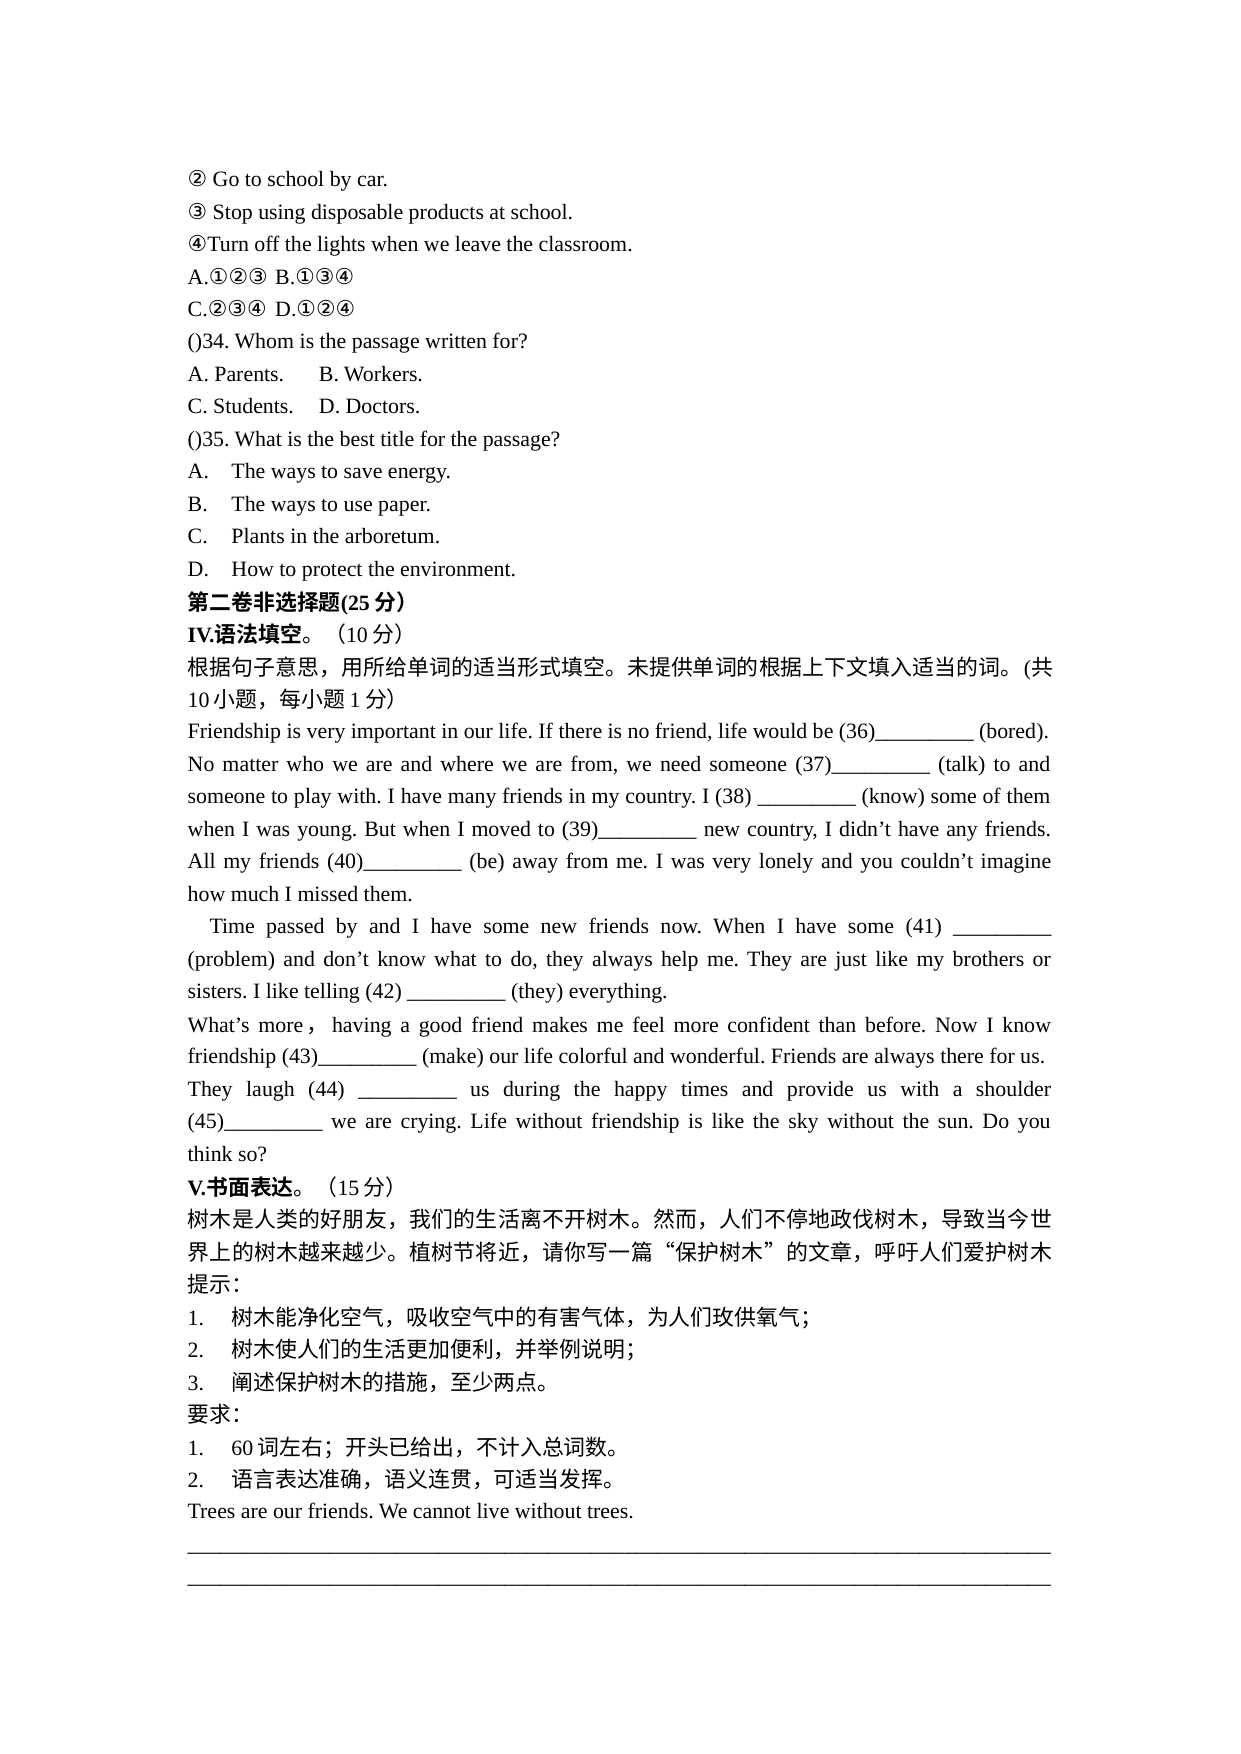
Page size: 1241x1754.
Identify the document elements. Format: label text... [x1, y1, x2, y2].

text IV.语法填空。（10分） [187, 617, 1053, 649]
text C. Plants in the arboretum. [187, 519, 1053, 552]
text 1. 60词左右；开头已给出，不计入总词数。 [187, 1429, 1053, 1462]
text B. The ways to use paper. [187, 487, 1053, 519]
text 根据句子意思，用所给单词的适当形式填空。未提供单词的根据上下文填入适当的词。(共10小题，每小题1分） [187, 649, 1053, 714]
text 3. 阐述保护树木的措施，至少两点。 [187, 1364, 1053, 1397]
text Friendship is very important in our life. If there is no friend, life would be (36)_________ (bored). [187, 714, 1053, 747]
text No matter who we are and where we are from, we need someone (37)_________ (talk) to and someone to play with. I have many friends in my country. I (38) _________ (know) some of them when I was young. But when I moved to (39)_________ new country, I didn’t have any friends. All my friends (40)_________ (be) away from me. I was very lonely and you couldn’t imagine how much I missed them. [187, 747, 1053, 909]
text 要求： [187, 1397, 1053, 1429]
text C.②③④ D.①②④ [187, 292, 1053, 324]
text ③ Stop using disposable products at school. [187, 194, 1053, 227]
text C. Students. D. Doctors. [187, 389, 1053, 422]
text D. How to protect the environment. [187, 552, 1053, 584]
text ④Turn off the lights when we leave the classroom. [187, 227, 1053, 259]
text ()34. Whom is the passage written for? [187, 324, 1053, 357]
text A.①②③ B.①③④ [187, 259, 1053, 292]
text 2. 树木使人们的生活更加便利，并举例说明； [187, 1332, 1053, 1364]
text 1. 树木能净化空气，吸收空气中的有害气体，为人们玫供氧气； [187, 1299, 1053, 1332]
text ()35. What is the best title for the passage? [187, 422, 1053, 454]
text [187, 1527, 1053, 1592]
text ② Go to school by car. [187, 162, 1053, 194]
text Time passed by and I have some new friends now. When I have some (41) _________ (problem) and don’t know what to do, they always help me. They are just like my brothers or sisters. I like telling (42) _________ (they) everything. [187, 909, 1053, 1007]
text Trees are our friends. We cannot live without trees. [187, 1494, 1053, 1527]
text A. The ways to save energy. [187, 454, 1053, 487]
text 树木是人类的好朋友，我们的生活离不开树木。然而，人们不停地政伐树木，导致当今世界上的树木越来越少。植树节将近，请你写一篇“保护树木”的文章，呼吁人们爱护树木。提示： [187, 1202, 1053, 1299]
text What’s more，having a good friend makes me feel more confident than before. Now I know friendship (43)_________ (make) our life colorful and wonderful. Friends are always there for us. [187, 1007, 1053, 1072]
text 第二卷非选择题(25分） [187, 584, 1053, 617]
text A. Parents. B. Workers. [187, 357, 1053, 389]
text 2. 语言表达准确，语义连贯，可适当发挥。 [187, 1462, 1053, 1494]
text They laugh (44) _________ us during the happy times and provide us with a shoulder (45)_________ we are crying. Life without friendship is like the sky without the sun. Do you think so? [187, 1072, 1053, 1169]
text V.书面表达。（15分） [187, 1169, 1053, 1202]
